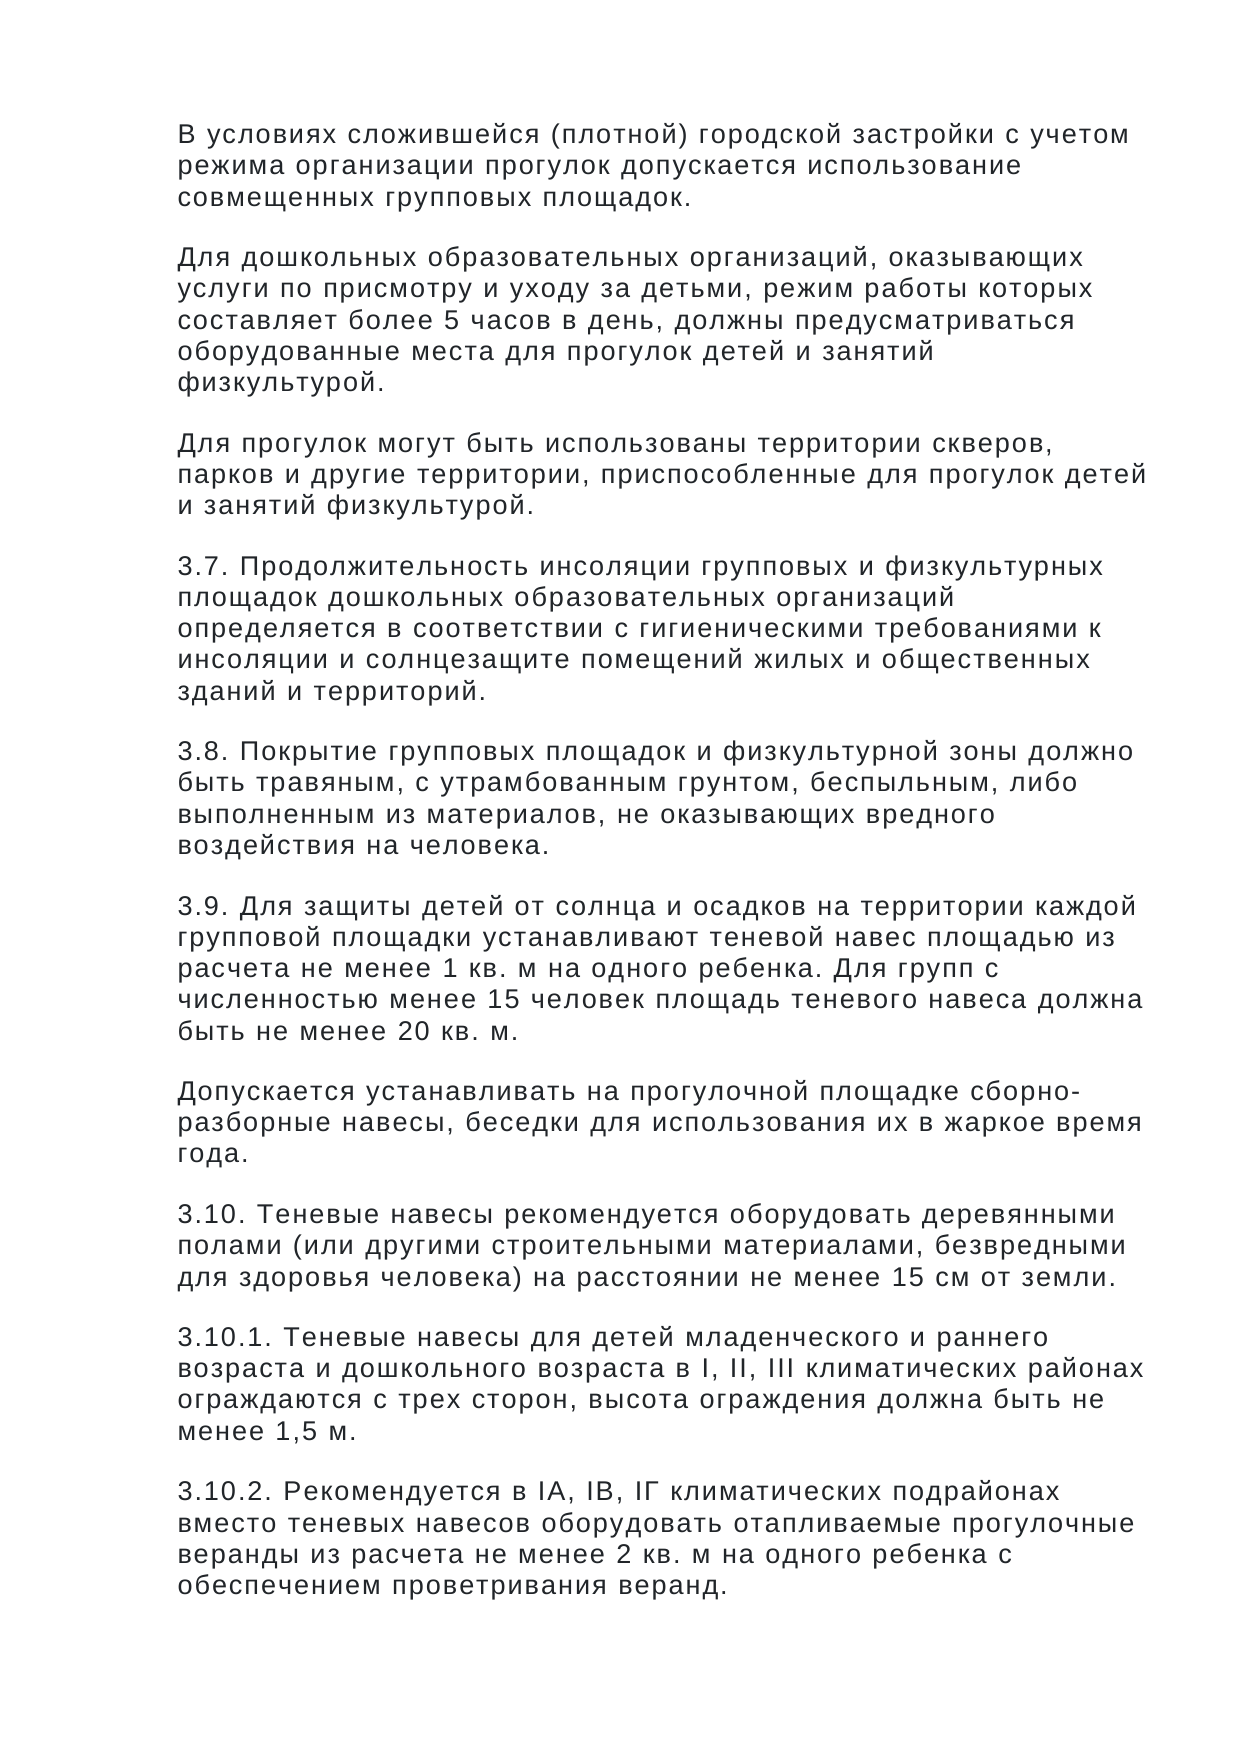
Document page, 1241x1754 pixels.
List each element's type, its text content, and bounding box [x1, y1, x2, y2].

text В условиях сложившейся (плотной) городской застройки с учетом режима организации прогулок допускается использование совмещенных групповых площадок. [177, 118, 1152, 212]
text Для дошкольных образовательных организаций, оказывающих услуги по присмотру и уходу за детьми, режим работы которых составляет более 5 часов в день, должны предусматриваться оборудованные места для прогулок детей и занятий физкультурой. [177, 241, 1152, 397]
text 3.7. Продолжительность инсоляции групповых и физкультурных площадок дошкольных образовательных организаций определяется в соответствии с гигиеническими требованиями к инсоляции и солнцезащите помещений жилых и общественных зданий и территорий. [177, 550, 1152, 706]
text 3.10.2. Рекомендуется в IА, IВ, IГ климатических подрайонах вместо теневых навесов оборудовать отапливаемые прогулочные веранды из расчета не менее 2 кв. м на одного ребенка с обеспечением проветривания веранд. [177, 1475, 1152, 1600]
text Допускается устанавливать на прогулочной площадке сборно-разборные навесы, беседки для использования их в жаркое время года. [177, 1075, 1152, 1169]
text 3.8. Покрытие групповых площадок и физкультурной зоны должно быть травяным, с утрамбованным грунтом, беспыльным, либо выполненным из материалов, не оказывающих вредного воздействия на человека. [177, 735, 1152, 860]
text 3.10.1. Теневые навесы для детей младенческого и раннего возраста и дошкольного возраста в I, II, III климатических районах ограждаются с трех сторон, высота ограждения должна быть не менее 1,5 м. [177, 1321, 1152, 1446]
text 3.10. Теневые навесы рекомендуется оборудовать деревянными полами (или другими строительными материалами, безвредными для здоровья человека) на расстоянии не менее 15 см от земли. [177, 1198, 1152, 1292]
text 3.9. Для защиты детей от солнца и осадков на территории каждой групповой площадки устанавливают теневой навес площадью из расчета не менее 1 кв. м на одного ребенка. Для групп с численностью менее 15 человек площадь теневого навеса должна быть не менее 20 кв. м. [177, 889, 1152, 1046]
text Для прогулок могут быть использованы территории скверов, парков и другие территории, приспособленные для прогулок детей и занятий физкультурой. [177, 427, 1152, 520]
